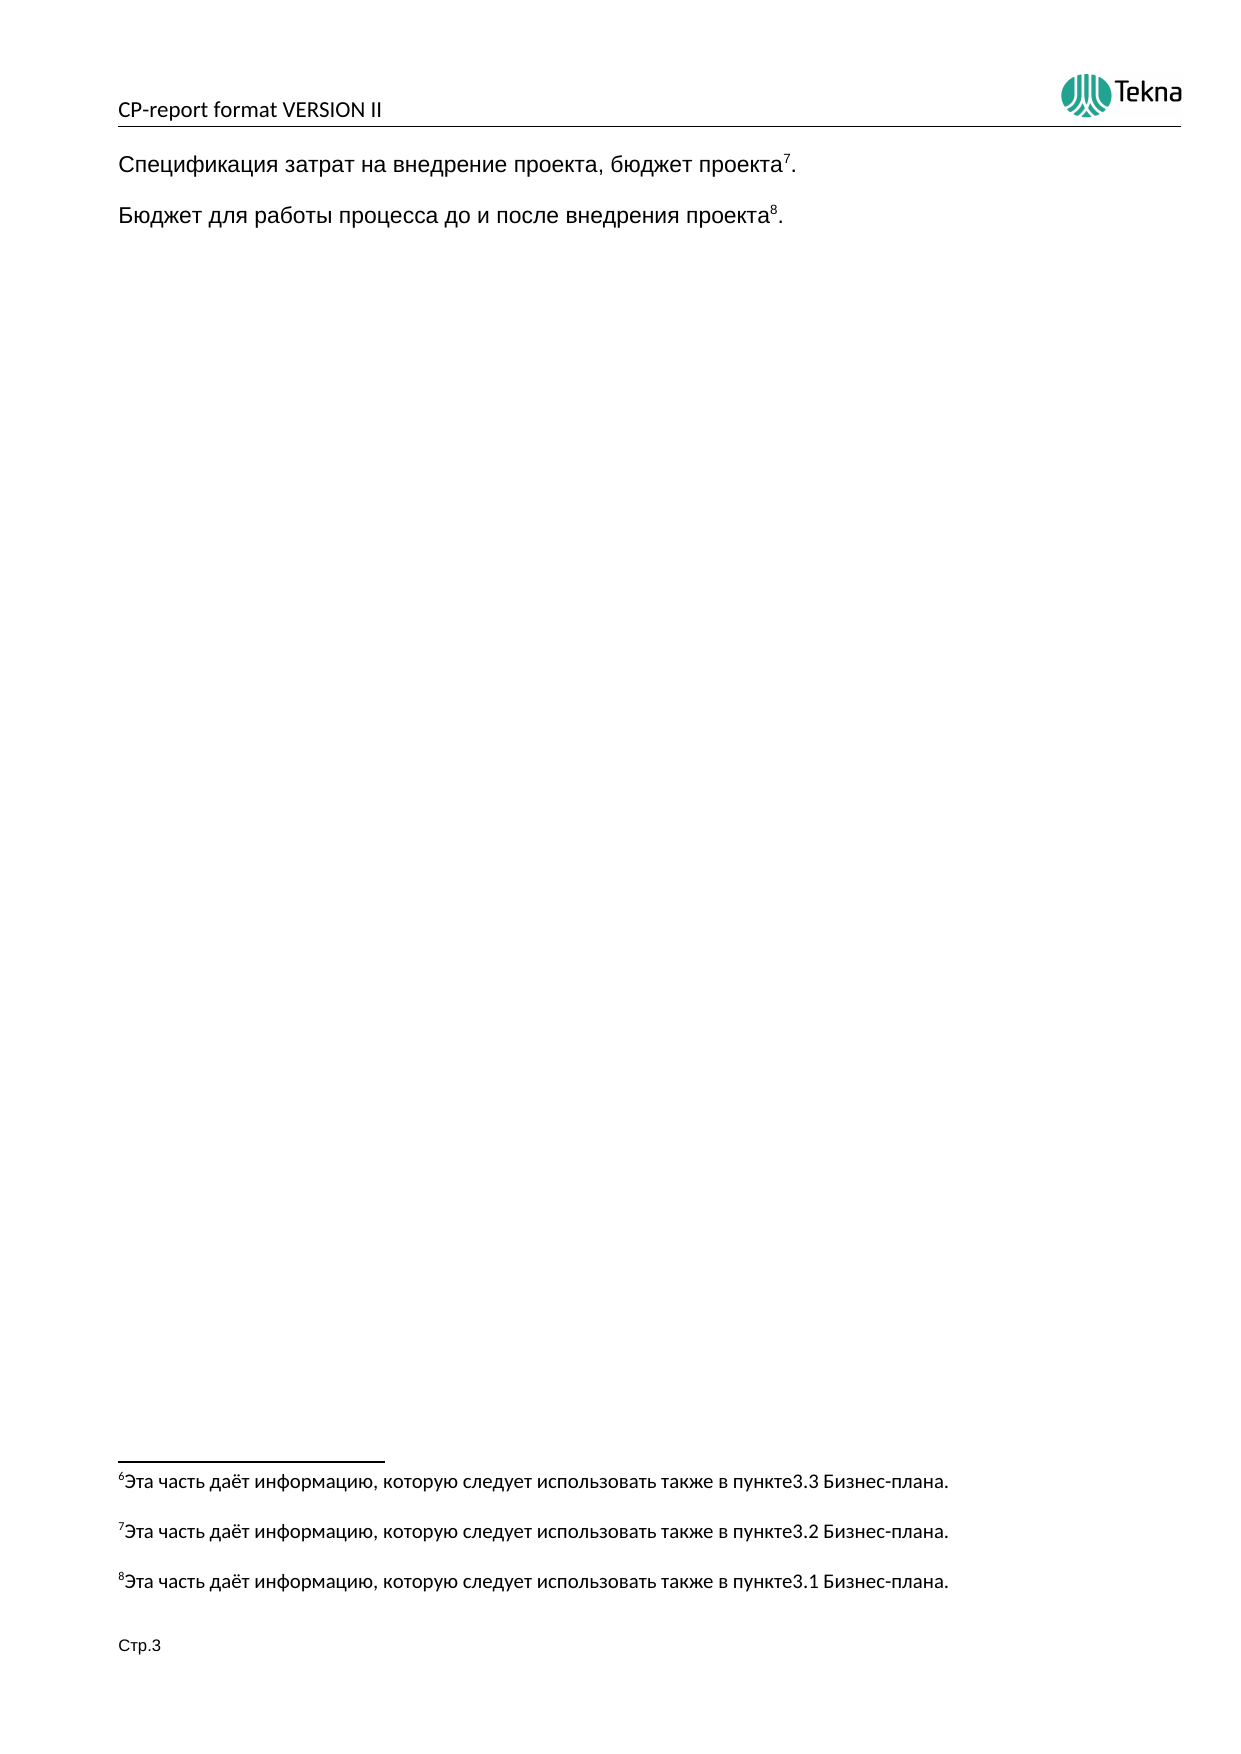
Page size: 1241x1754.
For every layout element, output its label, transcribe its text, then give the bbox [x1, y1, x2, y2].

text Спецификация затрат на внедрение проекта, бюджет проекта. [118, 151, 1181, 178]
text Бюджет для работы процесса до и после внедрения проекта. [118, 202, 1181, 229]
picture [1060, 73, 1182, 118]
